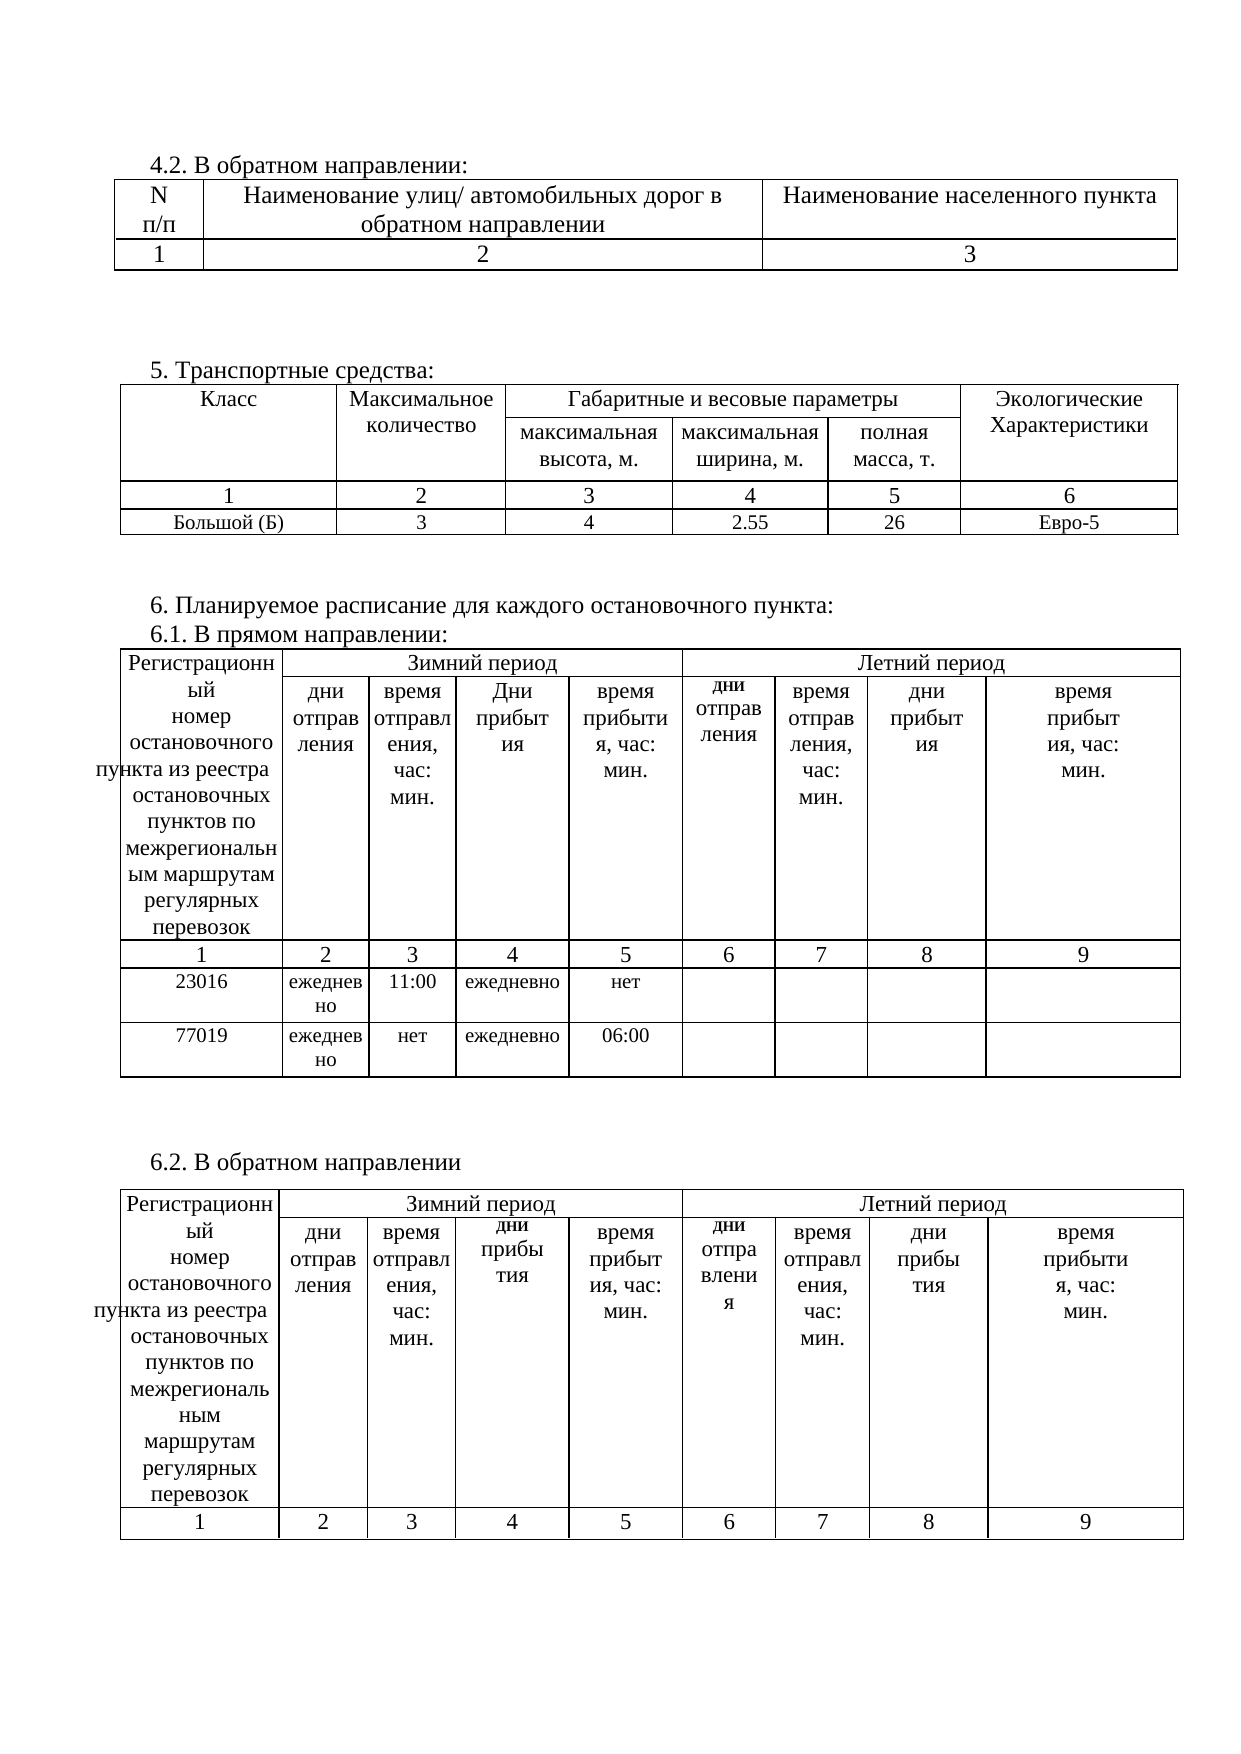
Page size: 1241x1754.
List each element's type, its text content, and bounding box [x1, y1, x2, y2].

table_cell время прибыт ия, час: мин. [987, 677, 1180, 939]
table_cell время отправ ления, час: мин. [776, 677, 867, 939]
table_cell время прибыти я, час: мин. [570, 677, 682, 939]
table_cell 4 [457, 941, 568, 967]
table_header Наименование улиц/ автомобильных дорог в обратном направлении [204, 180, 762, 238]
table_header Зимний период [280, 1190, 682, 1217]
table_cell 1 [121, 482, 336, 508]
table_cell 7 [776, 1508, 869, 1538]
table_cell максимальная ширина, м. [673, 418, 827, 480]
table_cell 23016 [121, 969, 282, 1022]
table_cell 9 [987, 941, 1180, 967]
table_cell 3 [763, 238, 1177, 269]
table_cell Евро-5 [961, 510, 1177, 534]
table_cell полная масса, т. [829, 418, 960, 480]
table_header Зимний период [283, 650, 682, 676]
table_cell ежедневно [283, 1023, 368, 1076]
table_cell 2 [204, 240, 762, 269]
table_cell [987, 969, 1180, 1022]
table_cell дни отправ ления [283, 677, 368, 939]
table_cell [868, 1023, 985, 1076]
table_cell Дни прибыт ия [457, 677, 568, 939]
text 5. Транспортные средства: [150, 355, 1090, 383]
table_cell 1 [121, 1508, 278, 1538]
table_cell [683, 1023, 774, 1076]
table_cell время отправл ения, час: мин. [370, 677, 455, 939]
text 6. Планируемое расписание для каждого остановочного пункта: [150, 590, 1090, 619]
table_header Летний период [683, 650, 1180, 676]
table_cell время отправл ения, час: мин. [368, 1218, 455, 1507]
table_header Экологические Характеристики [961, 385, 1177, 480]
table_cell 4 [673, 482, 827, 508]
table_cell 7 [776, 941, 867, 967]
table_cell время отправл ения, час: мин. [776, 1218, 869, 1507]
table_cell ДНИ прибы тия [456, 1218, 568, 1507]
table_cell 1 [121, 941, 282, 967]
table_cell 26 [829, 510, 960, 534]
table_cell нет [570, 969, 682, 1022]
table_cell 4 [506, 510, 672, 534]
table_cell 6 [683, 941, 774, 967]
table_cell время прибыт ия, час: мин. [570, 1218, 682, 1507]
table_cell 8 [870, 1508, 987, 1538]
table_cell ежедневно [457, 969, 568, 1022]
table_cell ежедневно [283, 969, 368, 1022]
text 6.2. В обратном направлении [150, 1147, 1090, 1176]
table_cell [987, 1023, 1180, 1076]
table_cell 06:00 [570, 1023, 682, 1076]
table_header Класс [121, 385, 336, 480]
table_header Наименование населенного пункта [763, 180, 1177, 238]
table_cell дни прибыт ия [868, 677, 985, 939]
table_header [121, 1190, 278, 1507]
table_cell 3 [368, 1508, 455, 1538]
table_cell Большой (Б) [121, 510, 336, 534]
table_cell 6 [683, 1508, 775, 1538]
table_cell ДНИ отправ ления [683, 677, 774, 939]
table_cell дни прибы тия [870, 1218, 987, 1507]
table_cell 5 [570, 1508, 682, 1538]
table_cell [683, 969, 774, 1022]
table_header N п/п [115, 180, 203, 238]
table_cell [868, 969, 985, 1022]
table_cell 5 [829, 482, 960, 508]
text 6.1. В прямом направлении: [150, 619, 1090, 648]
table_header Летний период [683, 1190, 1183, 1217]
table_cell [776, 969, 867, 1022]
table_cell максимальная высота, м. [506, 418, 672, 480]
table_cell 6 [961, 482, 1177, 508]
table_cell нет [370, 1023, 455, 1076]
table_cell 2 [337, 482, 505, 508]
table_cell 2 [283, 941, 368, 967]
table_cell 9 [989, 1508, 1183, 1538]
table_cell ежедневно [457, 1023, 568, 1076]
table_cell 1 [115, 239, 203, 269]
text 4.2. В обратном направлении: [150, 150, 1090, 179]
table_cell 2.55 [673, 510, 827, 534]
table_cell 3 [337, 510, 505, 534]
table_header Максимальное количество [337, 385, 505, 480]
table_cell время прибыти я, час: мин. [989, 1218, 1183, 1507]
table_header Габаритные и весовые параметры [506, 385, 960, 417]
table_cell 2 [280, 1508, 367, 1538]
table_cell 77019 [121, 1023, 282, 1076]
table_header Регистрационный номер остановочного пункта из реестра остановочных пунктов по межрегиональным маршрутам регулярных перевозок [121, 650, 282, 939]
table_cell 3 [370, 941, 455, 967]
table_cell 11:00 [370, 969, 455, 1022]
table_cell 8 [868, 941, 985, 967]
table_cell 4 [456, 1508, 568, 1538]
table_cell 3 [506, 482, 672, 508]
table_cell 5 [570, 941, 682, 967]
table_cell [776, 1023, 867, 1076]
table_cell ДНИ отпра влени я [683, 1218, 775, 1507]
table_cell дни отправ ления [280, 1218, 367, 1507]
